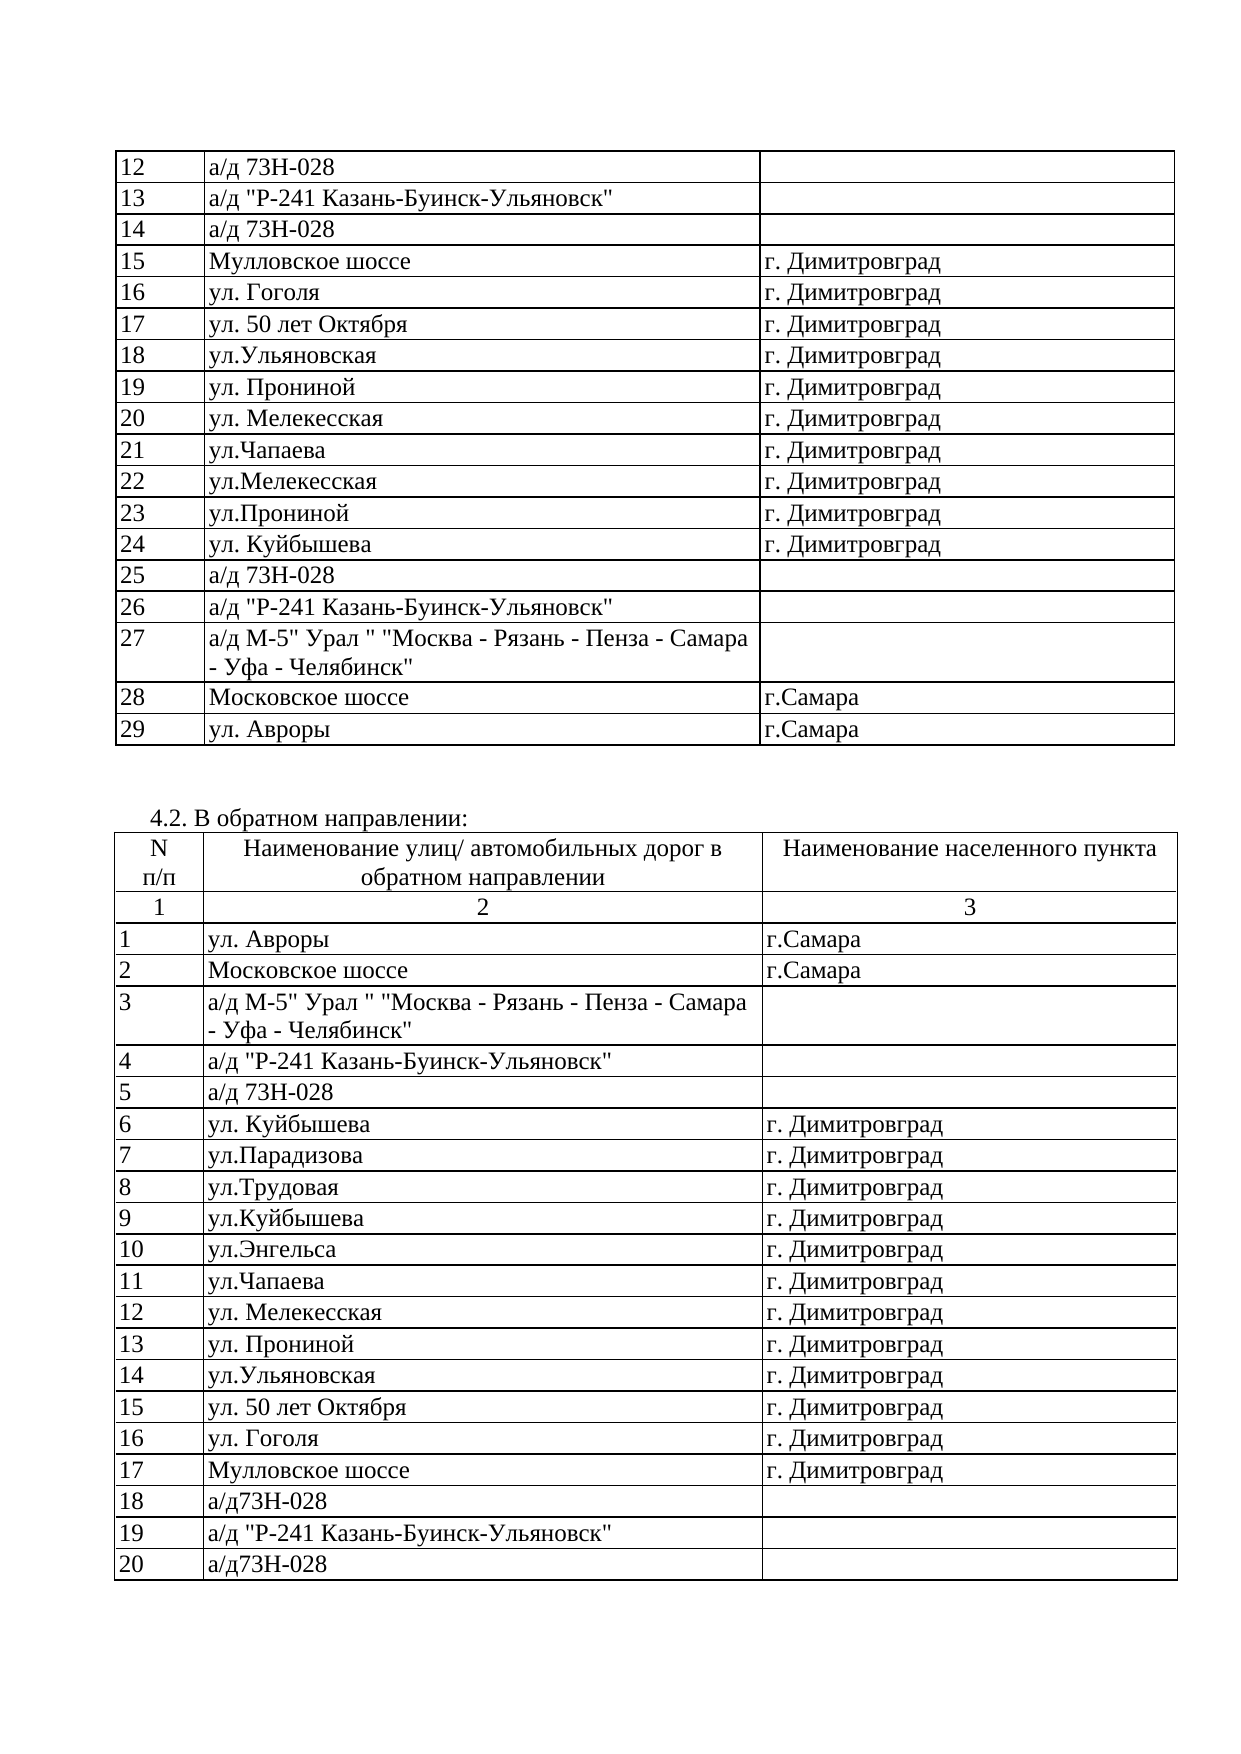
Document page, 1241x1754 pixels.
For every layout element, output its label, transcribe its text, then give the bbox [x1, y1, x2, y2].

table_cell ул.Прониной [205, 498, 759, 527]
table_cell 2 [204, 892, 762, 922]
table_cell 15 [115, 1391, 203, 1422]
table_cell ул. Прониной [204, 1329, 762, 1359]
table_cell 2 [115, 955, 203, 985]
table_cell г. Димитровград [761, 246, 1174, 276]
table_cell 1 [115, 892, 203, 922]
table_cell а/д "Р-241 Казань-Буинск-Ульяновск" [205, 592, 759, 622]
table_cell Мулловское шоссе [204, 1455, 762, 1484]
table_cell а/д73Н-028 [204, 1486, 762, 1516]
table_cell а/д73Н-028 [204, 1549, 762, 1579]
table_cell г.Самара [763, 922, 1177, 954]
table_cell ул.Куйбышева [204, 1203, 762, 1233]
table_cell 20 [117, 403, 204, 433]
table_cell 10 [115, 1234, 203, 1264]
table_cell [761, 215, 1174, 244]
table_cell Мулловское шоссе [205, 246, 759, 276]
table_cell 22 [117, 466, 204, 496]
table_cell 16 [115, 1423, 203, 1453]
table_cell ул.Чапаева [204, 1266, 762, 1296]
table_cell ул.Парадизова [204, 1140, 762, 1170]
table_cell [763, 1516, 1177, 1547]
table_cell г. Димитровград [761, 498, 1174, 527]
table_cell ул. Гоголя [205, 277, 759, 307]
table_cell 23 [117, 498, 204, 527]
table_cell 4 [115, 1045, 203, 1076]
table_cell [761, 152, 1174, 181]
table_cell г. Димитровград [763, 1453, 1177, 1484]
table_cell г.Самара [761, 683, 1174, 712]
table_cell 7 [115, 1140, 203, 1170]
table_cell а/д М-5" Урал " "Москва - Рязань - Пенза - Самара - Уфа - Челябинск" [205, 623, 759, 681]
table_cell г. Димитровград [761, 309, 1174, 339]
table_cell 17 [117, 309, 204, 339]
table_cell 27 [117, 623, 204, 681]
table_cell [763, 1044, 1177, 1076]
table_cell 21 [117, 435, 204, 464]
table_cell ул. Куйбышева [204, 1109, 762, 1138]
table_cell г. Димитровград [763, 1327, 1177, 1359]
table_cell [761, 623, 1174, 681]
table_cell 17 [115, 1454, 203, 1484]
table_cell г. Димитровград [763, 1201, 1177, 1233]
table_cell [763, 1076, 1177, 1107]
table_cell г. Димитровград [761, 277, 1174, 307]
table_cell г. Димитровград [761, 435, 1174, 464]
table_cell 12 [117, 152, 204, 181]
table_cell 13 [117, 183, 204, 213]
table_cell 15 [117, 246, 204, 276]
table_cell 18 [117, 340, 204, 370]
table_cell [763, 985, 1177, 1044]
table_cell [761, 183, 1174, 213]
table_cell 8 [115, 1171, 203, 1201]
table_cell ул.Ульяновская [205, 340, 759, 370]
table_cell 20 [115, 1549, 203, 1579]
table_cell [763, 1485, 1177, 1516]
table_cell ул. Куйбышева [205, 529, 759, 559]
table_cell г. Димитровград [763, 1390, 1177, 1422]
table_cell 16 [117, 277, 204, 307]
table_cell 3 [115, 986, 203, 1044]
table_cell г. Димитровград [761, 466, 1174, 496]
table_cell 12 [115, 1297, 203, 1327]
table_cell г. Димитровград [763, 1359, 1177, 1390]
table_cell Московское шоссе [204, 955, 762, 985]
table_cell ул. Прониной [205, 372, 759, 402]
table_header Наименование населенного пункта [763, 833, 1177, 891]
table_cell ул. 50 лет Октября [204, 1392, 762, 1422]
table_cell 14 [117, 215, 204, 244]
table_cell а/д 73Н-028 [205, 152, 759, 181]
table_cell а/д "Р-241 Казань-Буинск-Ульяновск" [204, 1046, 762, 1076]
table_cell ул. Мелекесская [204, 1297, 762, 1327]
text 4.2. В обратном направлении: [150, 803, 1090, 832]
table_cell г. Димитровград [763, 1233, 1177, 1264]
table_cell 24 [117, 529, 204, 559]
table_cell а/д "Р-241 Казань-Буинск-Ульяновск" [205, 183, 759, 213]
table_cell а/д 73Н-028 [205, 215, 759, 244]
table_cell 6 [115, 1108, 203, 1138]
table_cell г. Димитровград [761, 403, 1174, 433]
table_cell г. Димитровград [763, 1170, 1177, 1201]
table_cell а/д 73Н-028 [205, 561, 759, 590]
table_cell [761, 561, 1174, 590]
table_cell г. Димитровград [761, 372, 1174, 402]
table_cell г. Димитровград [761, 340, 1174, 370]
table_cell ул. 50 лет Октября [205, 309, 759, 339]
table_cell ул. Гоголя [204, 1423, 762, 1453]
table_cell ул.Мелекесская [205, 466, 759, 496]
table_cell г.Самара [763, 954, 1177, 985]
table_cell 19 [115, 1517, 203, 1547]
table_cell ул. Мелекесская [205, 403, 759, 433]
table_cell [763, 1548, 1177, 1579]
table_cell 25 [117, 561, 204, 590]
table_cell 19 [117, 372, 204, 402]
table_cell а/д М-5" Урал " "Москва - Рязань - Пенза - Самара - Уфа - Челябинск" [204, 987, 762, 1044]
table_cell 28 [117, 683, 204, 712]
table_cell 9 [115, 1203, 203, 1233]
table_cell ул. Авроры [204, 924, 762, 954]
table_cell 14 [115, 1360, 203, 1390]
table_cell 26 [117, 592, 204, 622]
table_cell 11 [115, 1265, 203, 1296]
table_cell а/д 73Н-028 [204, 1077, 762, 1107]
table_cell ул.Чапаева [205, 435, 759, 464]
table_cell ул.Трудовая [204, 1172, 762, 1201]
table_cell ул.Ульяновская [204, 1360, 762, 1390]
table_cell Московское шоссе [205, 683, 759, 712]
table_cell г. Димитровград [763, 1107, 1177, 1138]
table_cell 1 [115, 923, 203, 954]
table_cell г.Самара [761, 714, 1174, 744]
table_cell 3 [763, 891, 1177, 922]
table_cell г. Димитровград [763, 1139, 1177, 1170]
table_cell а/д "Р-241 Казань-Буинск-Ульяновск" [204, 1518, 762, 1547]
table_header N п/п [115, 833, 203, 891]
table_cell г. Димитровград [763, 1422, 1177, 1453]
table_cell [761, 592, 1174, 622]
table_cell 29 [117, 714, 204, 744]
table_cell 18 [115, 1486, 203, 1516]
table_cell г. Димитровград [763, 1296, 1177, 1327]
table_cell ул.Энгельса [204, 1235, 762, 1264]
table_header Наименование улиц/ автомобильных дорог в обратном направлении [204, 833, 762, 891]
table_cell ул. Авроры [205, 714, 759, 744]
table_cell 5 [115, 1077, 203, 1107]
table_cell г. Димитровград [763, 1264, 1177, 1296]
table_cell г. Димитровград [761, 529, 1174, 559]
table_cell 13 [115, 1328, 203, 1359]
